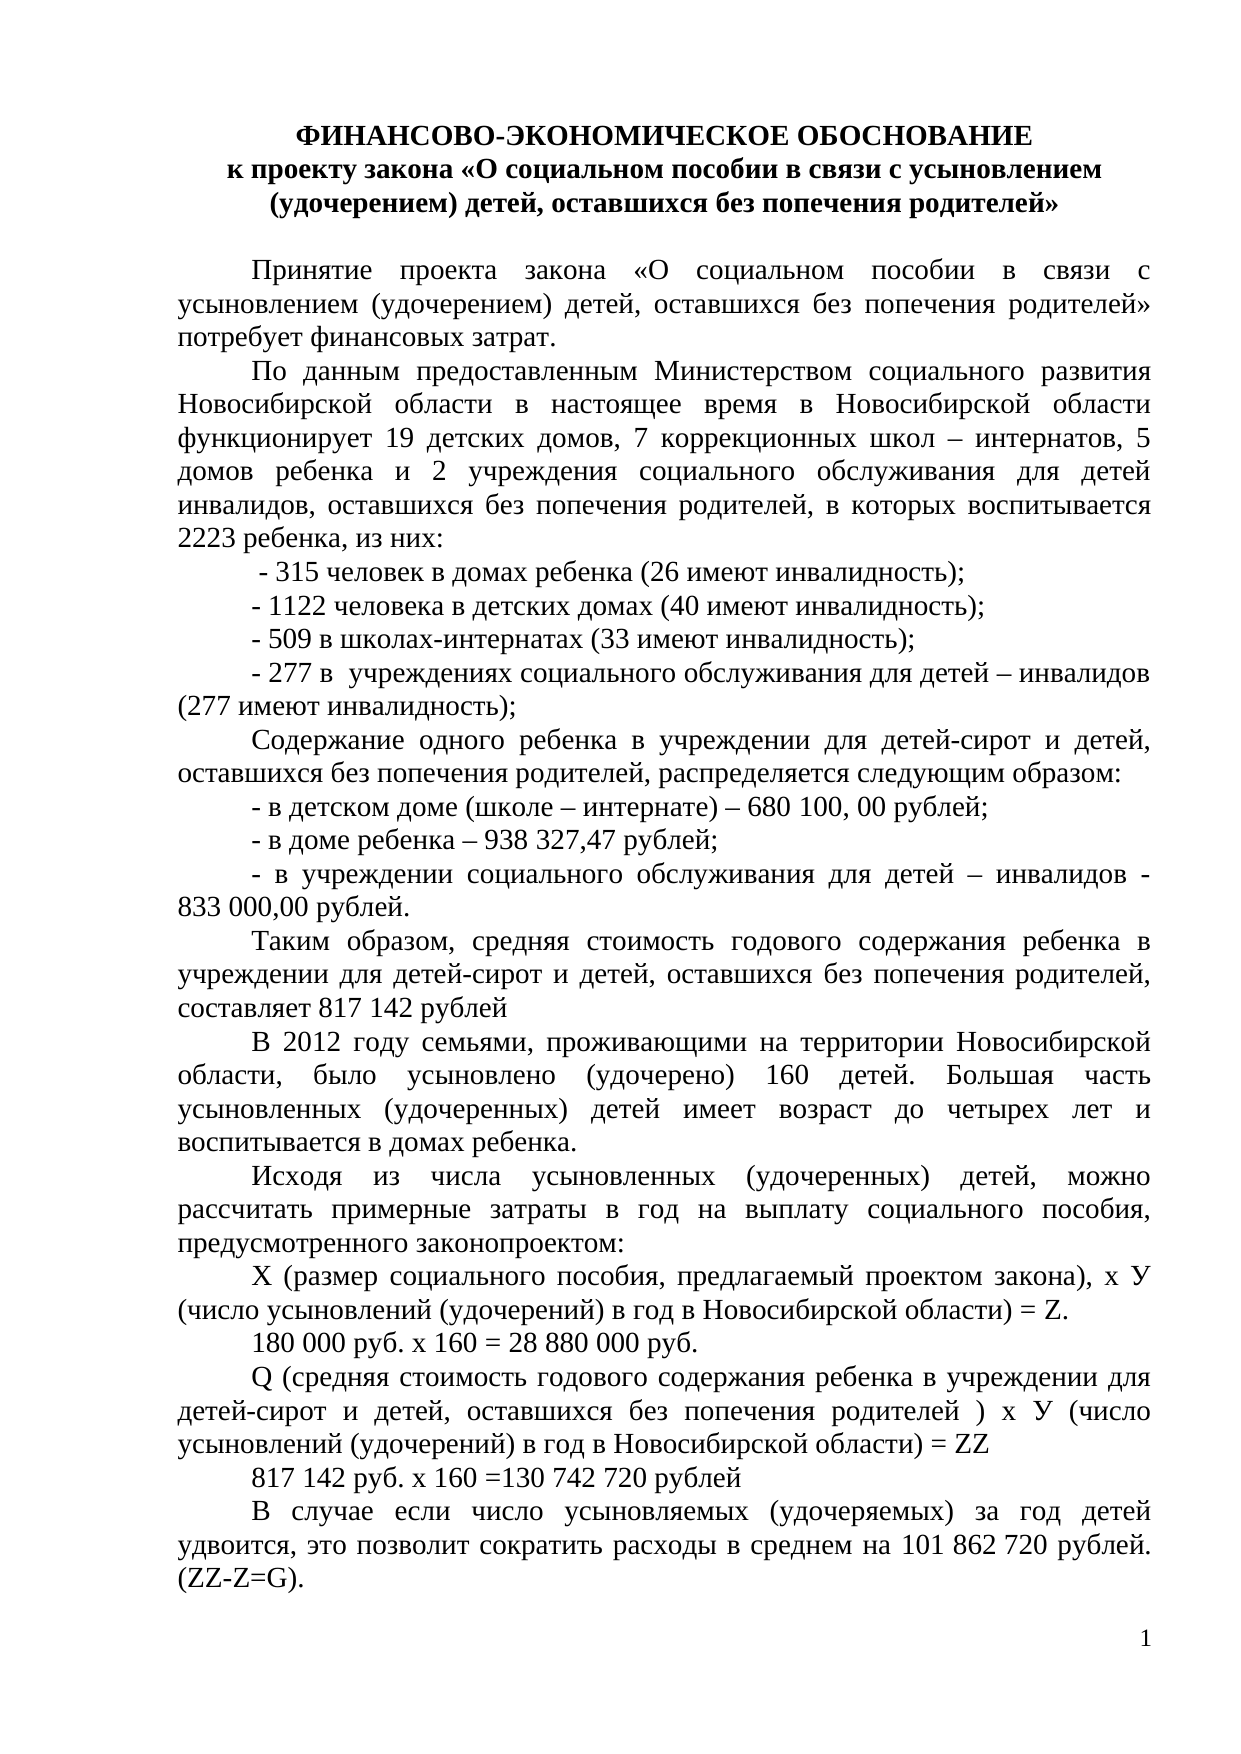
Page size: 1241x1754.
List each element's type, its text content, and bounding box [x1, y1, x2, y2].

text В 2012 году семьями, проживающими на территории Новосибирской области, было усыновлено (удочерено) 160 детей. Большая часть усыновленных (удочеренных) детей имеет возраст до четырех лет и воспитывается в домах ребенка. [177, 1024, 1152, 1158]
text X (размер социального пособия, предлагаемый проектом закона), х У (число усыновлений (удочерений) в год в Новосибирской области) = Z. [177, 1258, 1152, 1326]
text - 1122 человека в детских домах (40 имеют инвалидность); [177, 588, 1152, 621]
text - в доме ребенка – 938 327,47 рублей; [177, 822, 1152, 856]
text 180 000 руб. х 160 = 28 880 000 руб. [177, 1326, 1152, 1359]
text Принятие проекта закона «О социальном пособии в связи с усыновлением (удочерением) детей, оставшихся без попечения родителей» потребует финансовых затрат. [177, 252, 1152, 353]
text В случае если число усыновляемых (удочеряемых) за год детей удвоится, это позволит сократить расходы в среднем на 101 862 720 рублей. (ZZ-Z=G). [177, 1493, 1152, 1594]
text - в учреждении социального обслуживания для детей – инвалидов -833 000,00 рублей. [177, 856, 1152, 923]
text - 509 в школах-интернатах (33 имеют инвалидность); [177, 621, 1152, 655]
text По данным предоставленным Министерством социального развития Новосибирской области в настоящее время в Новосибирской области функционирует 19 детских домов, 7 коррекционных школ – интернатов, 5 домов ребенка и 2 учреждения социального обслуживания для детей инвалидов, оставшихся без попечения родителей, в которых воспитывается 2223 ребенка, из них: [177, 353, 1152, 554]
text 817 142 руб. х 160 =130 742 720 рублей [177, 1460, 1152, 1493]
text - 315 человек в домах ребенка (26 имеют инвалидность); [177, 554, 1152, 588]
text Содержание одного ребенка в учреждении для детей-сирот и детей, оставшихся без попечения родителей, распределяется следующим образом: [177, 722, 1152, 789]
text Исходя из числа усыновленных (удочеренных) детей, можно рассчитать примерные затраты в год на выплату социального пособия, предусмотренного законопроектом: [177, 1158, 1152, 1258]
text - 277 в учреждениях социального обслуживания для детей – инвалидов (277 имеют инвалидность); [177, 655, 1152, 722]
text к проекту закона «О социальном пособии в связи с усыновлением (удочерением) детей, оставшихся без попечения родителей» [177, 152, 1152, 219]
text Q (средняя стоимость годового содержания ребенка в учреждении для детей-сирот и детей, оставшихся без попечения родителей ) х У (число усыновлений (удочерений) в год в Новосибирской области) = ZZ [177, 1359, 1152, 1460]
text Таким образом, средняя стоимость годового содержания ребенка в учреждении для детей-сирот и детей, оставшихся без попечения родителей, составляет 817 142 рублей [177, 923, 1152, 1024]
text - в детском доме (школе – интернате) – 680 100, 00 рублей; [177, 789, 1152, 822]
text ФИНАНСОВО-ЭКОНОМИЧЕСКОЕ ОБОСНОВАНИЕ [177, 118, 1152, 152]
